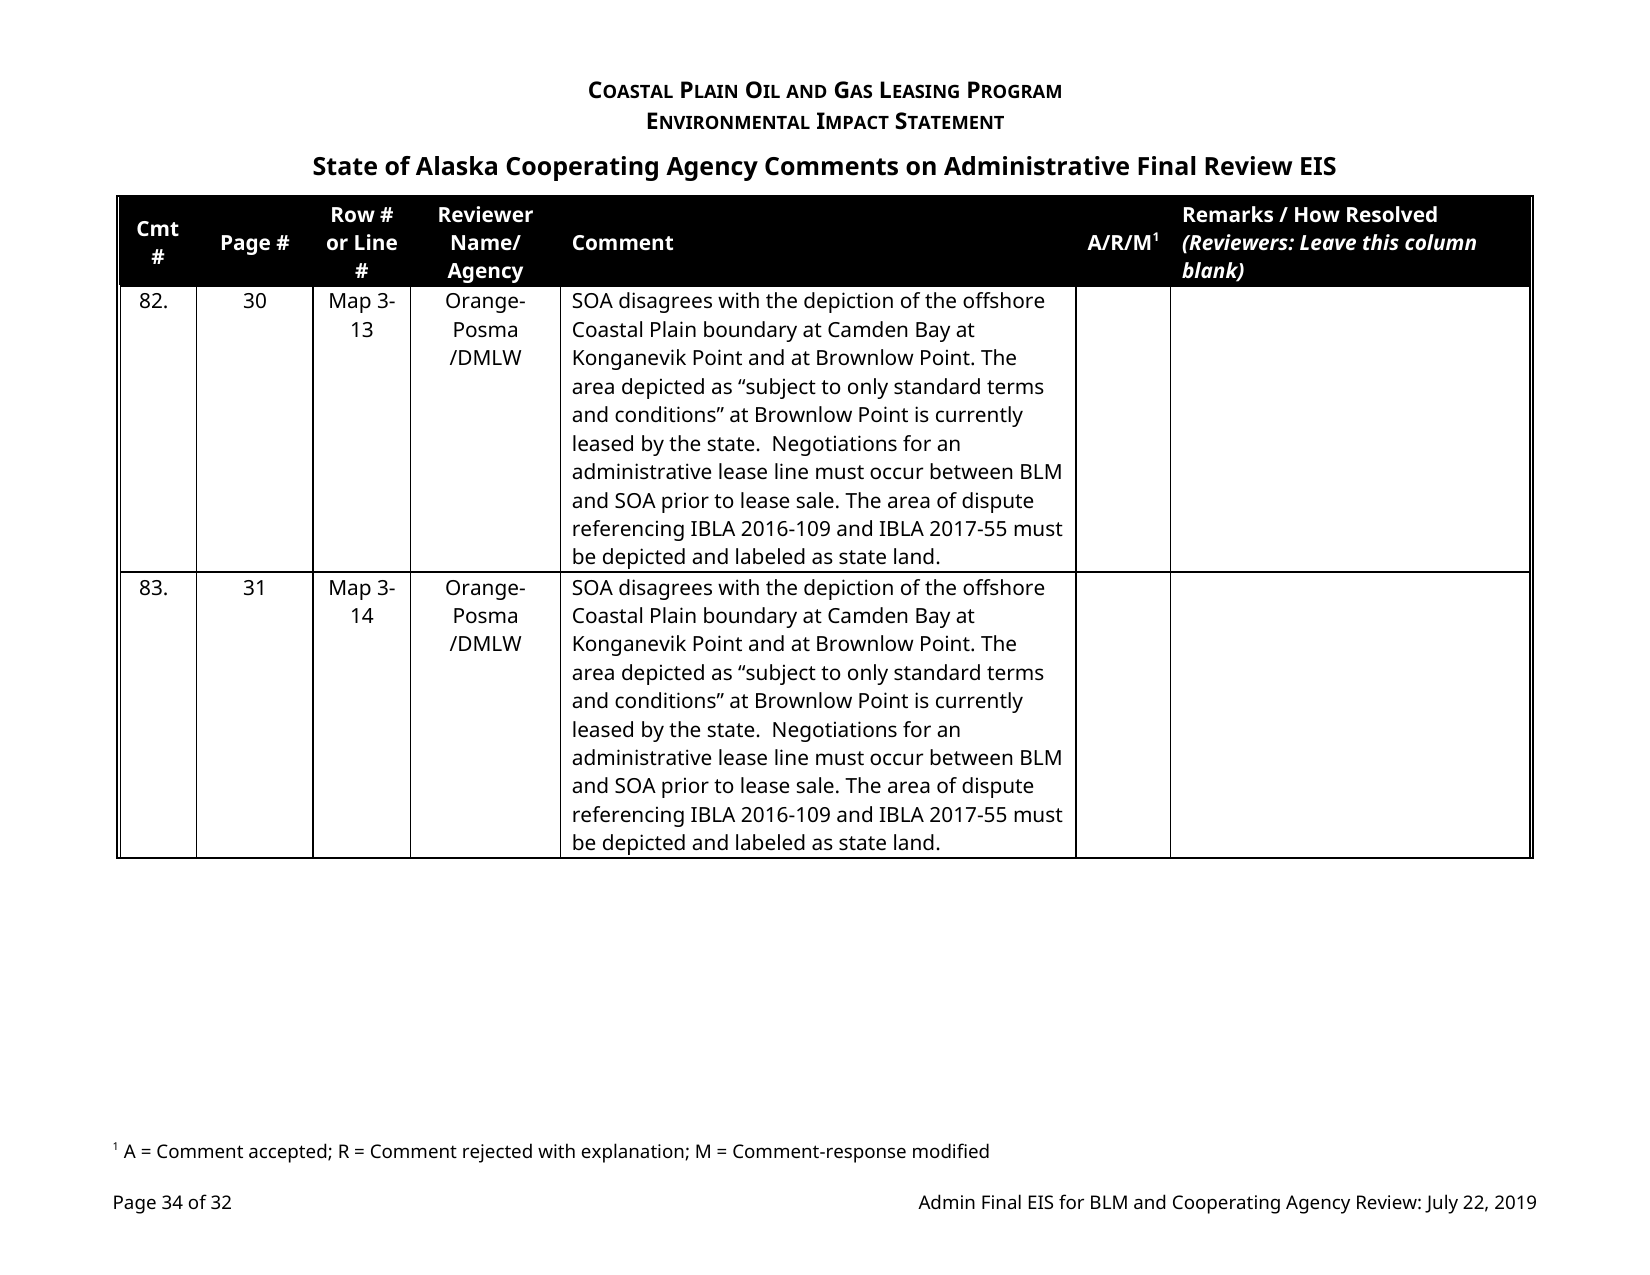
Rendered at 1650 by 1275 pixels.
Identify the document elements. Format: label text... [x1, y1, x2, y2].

table_cell [1171, 573, 1529, 857]
table_cell Map 3-14 [314, 573, 410, 857]
table_header Cmt # [121, 200, 196, 285]
table_header Remarks / How Resolved (Reviewers: Leave this column blank) [1171, 200, 1529, 285]
table_cell SOA disagrees with the depiction of the offshore Coastal Plain boundary at Camden Bay at Konganevik Point and at Brownlow Point. The area depicted as “subject to only standard terms and conditions” at Brownlow Point is currently leased by the state. Negotiations for an administrative lease line must occur between BLM and SOA prior to lease sale. The area of dispute referencing IBLA 2016-109 and IBLA 2017-55 must be depicted and labeled as state land. [561, 287, 1075, 571]
table_cell [1077, 573, 1170, 857]
table_cell [121, 573, 196, 857]
table_cell Orange-Posma /DMLW [411, 287, 560, 571]
table_cell [121, 287, 196, 571]
table_header Comment [561, 200, 1075, 285]
table_cell 31 [197, 573, 312, 857]
table_cell 30 [197, 287, 312, 571]
table_cell Orange-Posma /DMLW [411, 573, 560, 857]
table_cell [1077, 287, 1170, 571]
table_header Reviewer Name/ Agency [411, 200, 560, 285]
table_header Page # [197, 200, 312, 285]
table_cell [1171, 287, 1529, 571]
table_cell Map 3-13 [314, 287, 410, 571]
table_header A/R/M1 [1077, 200, 1170, 285]
table_cell SOA disagrees with the depiction of the offshore Coastal Plain boundary at Camden Bay at Konganevik Point and at Brownlow Point. The area depicted as “subject to only standard terms and conditions” at Brownlow Point is currently leased by the state. Negotiations for an administrative lease line must occur between BLM and SOA prior to lease sale. The area of dispute referencing IBLA 2016-109 and IBLA 2017-55 must be depicted and labeled as state land. [561, 573, 1075, 857]
table_header Row # or Line # [314, 200, 410, 285]
